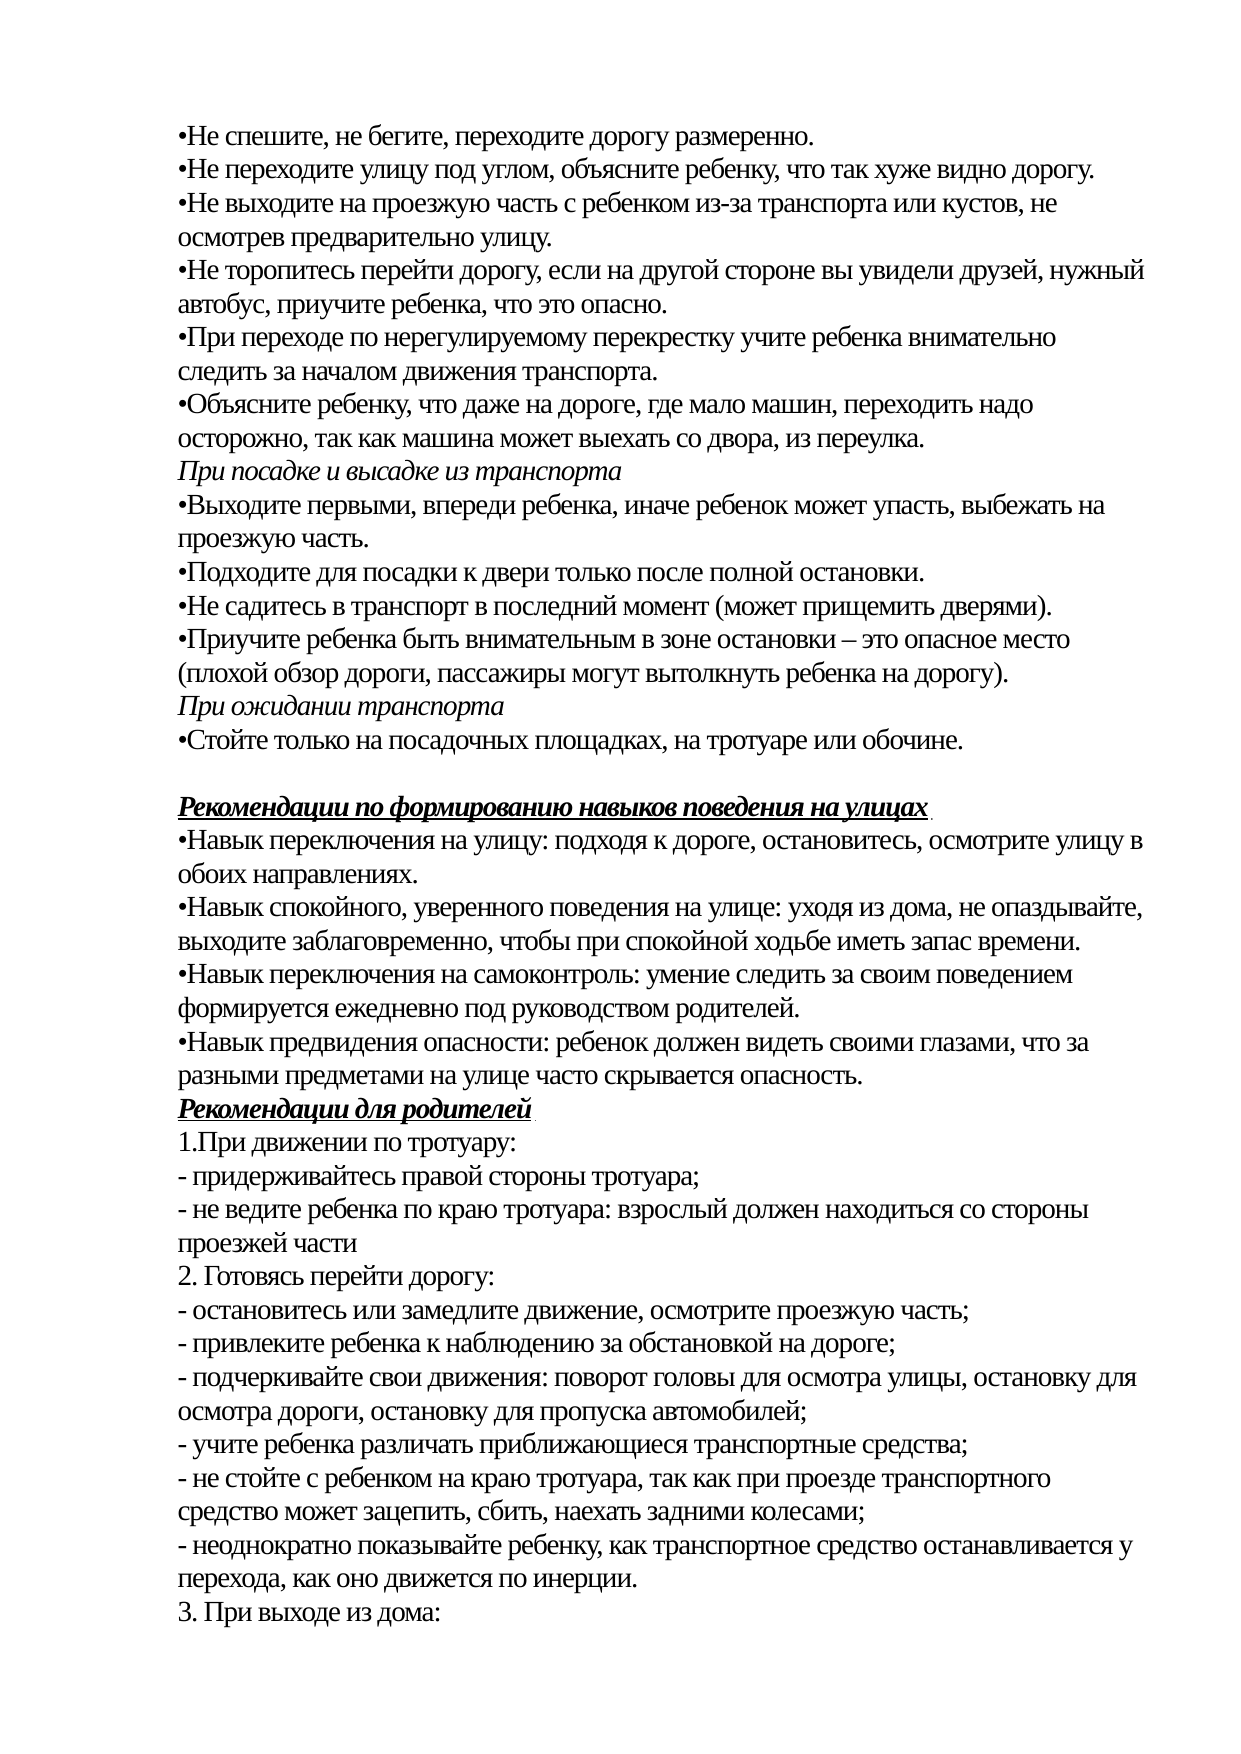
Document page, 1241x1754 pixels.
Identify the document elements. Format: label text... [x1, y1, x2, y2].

title •Объясните ребенку, что даже на дороге, где мало машин, переходить надо осторожно, так как машина может выехать со двора, из переулка. [177, 386, 1152, 453]
title •Не торопитесь перейти дорогу, если на другой стороне вы увидели друзей, нужный автобус, приучите ребенка, что это опасно. [177, 252, 1152, 319]
title •Не переходите улицу под углом, объясните ребенку, что так хуже видно дорогу. [177, 152, 1152, 185]
title •Навык предвидения опасности: ребенок должен видеть своими глазами, что за разными предметами на улице часто скрывается опасность. [177, 1024, 1152, 1091]
title - не стойте с ребенком на краю тротуара, так как при проезде транспортного средство может зацепить, сбить, наехать задними колесами; [177, 1460, 1152, 1527]
title •Не садитесь в транспорт в последний момент (может прищемить дверями). [177, 588, 1152, 621]
title При ожидании транспорта [177, 688, 1152, 722]
title •Подходите для посадки к двери только после полной остановки. [177, 554, 1152, 588]
title - придерживайтесь правой стороны тротуара; [177, 1158, 1152, 1191]
title •Не спешите, не бегите, переходите дорогу размеренно. [177, 118, 1152, 152]
title Рекомендации по формированию навыков поведения на улицах [177, 789, 1152, 822]
title •Навык переключения на улицу: подходя к дороге, остановитесь, осмотрите улицу в обоих направлениях. [177, 822, 1152, 889]
title 2. Готовясь перейти дорогу: [177, 1258, 1152, 1292]
title •При переходе по нерегулируемому перекрестку учите ребенка внимательно следить за началом движения транспорта. [177, 319, 1152, 386]
title - подчеркивайте свои движения: поворот головы для осмотра улицы, остановку для осмотра дороги, остановку для пропуска автомобилей; [177, 1359, 1152, 1426]
title •Навык спокойного, уверенного поведения на улице: уходя из дома, не опаздывайте, выходите заблаговременно, чтобы при спокойной ходьбе иметь запас времени. [177, 889, 1152, 957]
title - не ведите ребенка по краю тротуара: взрослый должен находиться со стороны проезжей части [177, 1191, 1152, 1258]
title 3. При выходе из дома: [177, 1594, 1152, 1627]
title •Выходите первыми, впереди ребенка, иначе ребенок может упасть, выбежать на проезжую часть. [177, 487, 1152, 554]
title - привлеките ребенка к наблюдению за обстановкой на дороге; [177, 1326, 1152, 1359]
title •Приучите ребенка быть внимательным в зоне остановки – это опасное место (плохой обзор дороги, пассажиры могут вытолкнуть ребенка на дорогу). [177, 621, 1152, 688]
title - остановитесь или замедлите движение, осмотрите проезжую часть; [177, 1292, 1152, 1326]
title - неоднократно показывайте ребенку, как транспортное средство останавливается у перехода, как оно движется по инерции. [177, 1527, 1152, 1594]
title При посадке и высадке из транспорта [177, 453, 1152, 487]
title •Стойте только на посадочных площадках, на тротуаре или обочине. [177, 722, 1152, 755]
title •Навык переключения на самоконтроль: умение следить за своим поведением формируется ежедневно под руководством родителей. [177, 957, 1152, 1024]
title 1.При движении по тротуару: [177, 1124, 1152, 1158]
title •Не выходите на проезжую часть с ребенком из-за транспорта или кустов, не осмотрев предварительно улицу. [177, 185, 1152, 252]
title Рекомендации для родителей [177, 1091, 1152, 1124]
title - учите ребенка различать приближающиеся транспортные средства; [177, 1426, 1152, 1460]
